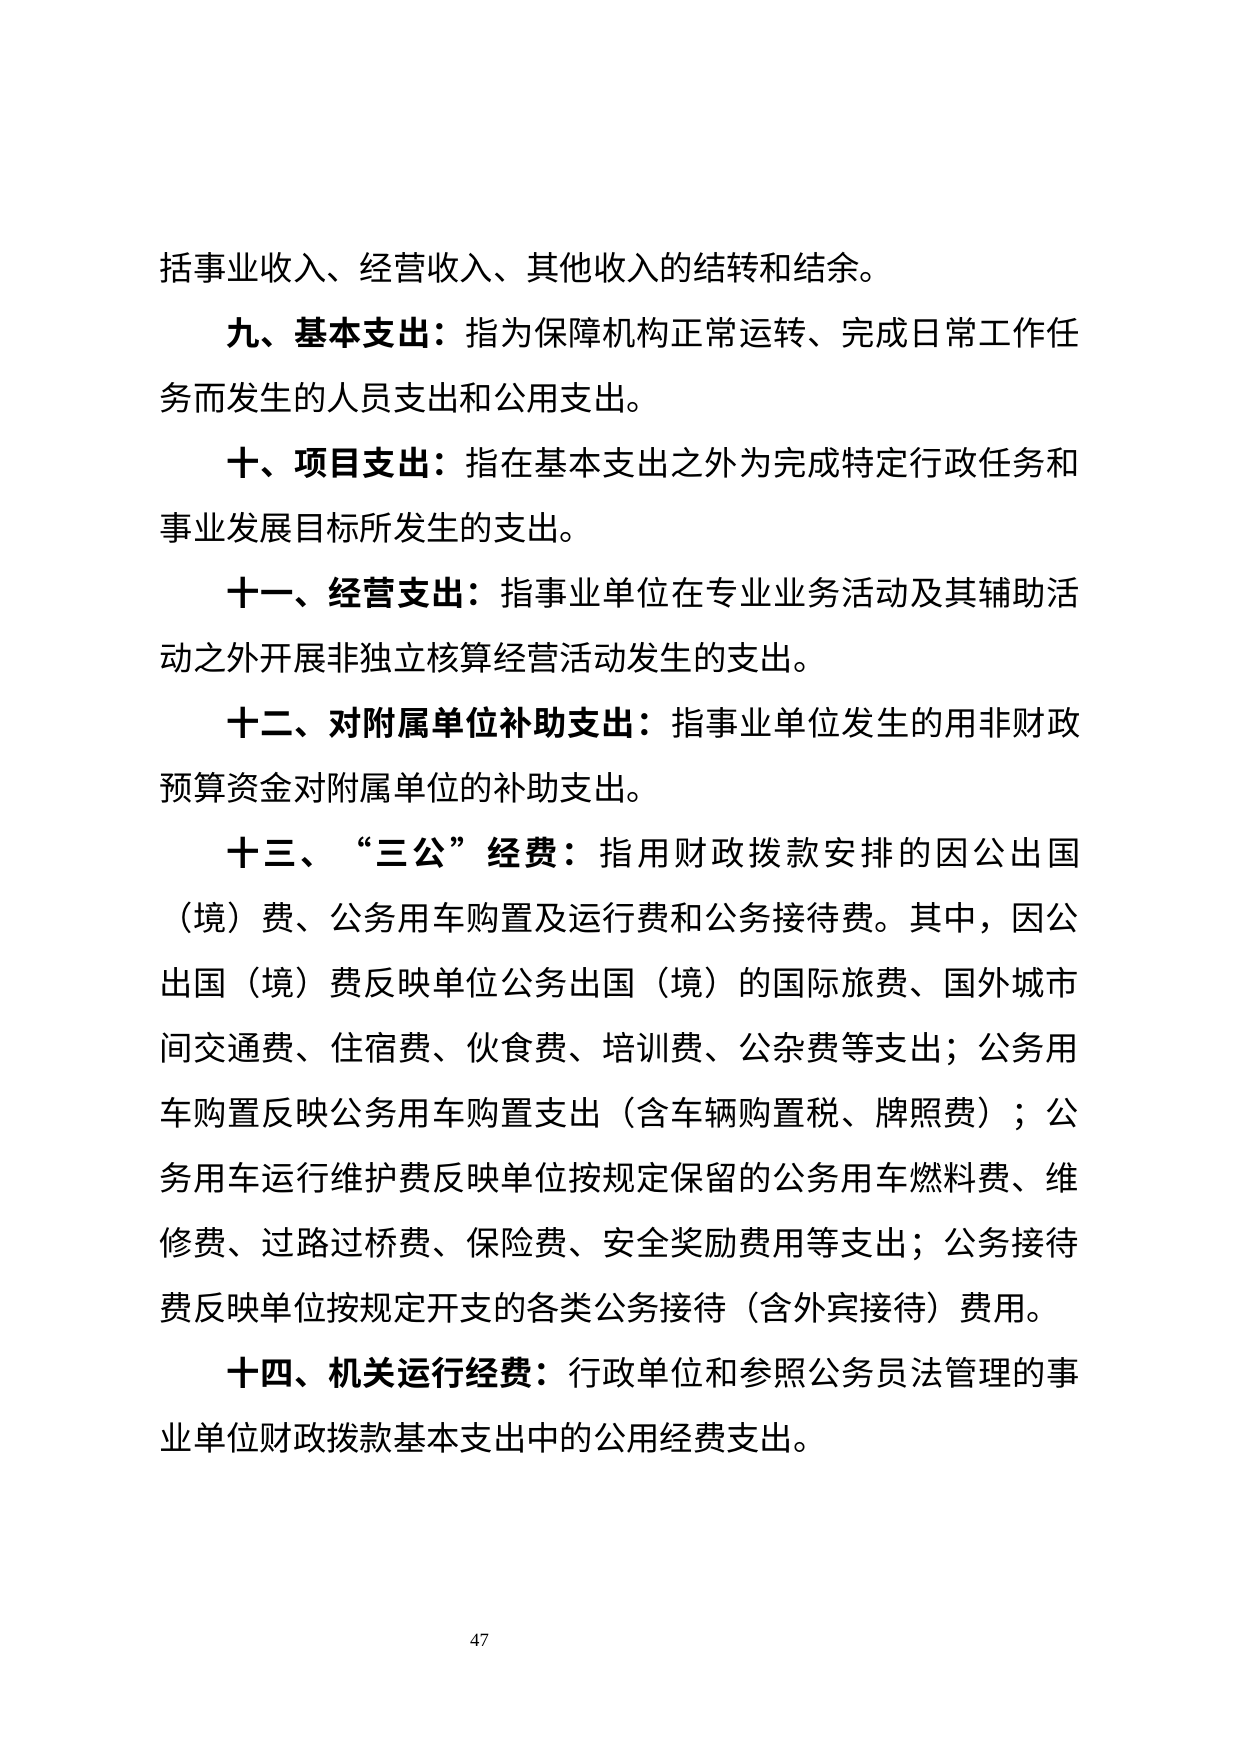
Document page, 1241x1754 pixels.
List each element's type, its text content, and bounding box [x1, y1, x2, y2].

text 十二、对附属单位补助支出：指事业单位发生的用非财政预算资金对附属单位的补助支出。 [159, 688, 1081, 818]
text 十一、经营支出：指事业单位在专业业务活动及其辅助活动之外开展非独立核算经营活动发生的支出。 [159, 558, 1081, 688]
text 十四、机关运行经费：行政单位和参照公务员法管理的事业单位财政拨款基本支出中的公用经费支出。 [159, 1338, 1081, 1468]
text 十三、“三公”经费：指用财政拨款安排的因公出国（境）费、公务用车购置及运行费和公务接待费。其中，因公出国（境）费反映单位公务出国（境）的国际旅费、国外城市间交通费、住宿费、伙食费、培训费、公杂费等支出；公务用车购置反映公务用车购置支出（含车辆购置税、牌照费）；公务用车运行维护费反映单位按规定保留的公务用车燃料费、维修费、过路过桥费、保险费、安全奖励费用等支出；公务接待费反映单位按规定开支的各类公务接待（含外宾接待）费用。 [159, 818, 1081, 1338]
text 九、基本支出：指为保障机构正常运转、完成日常工作任务而发生的人员支出和公用支出。 [159, 298, 1081, 428]
text 十、项目支出：指在基本支出之外为完成特定行政任务和事业发展目标所发生的支出。 [159, 428, 1081, 558]
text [159, 233, 1081, 298]
